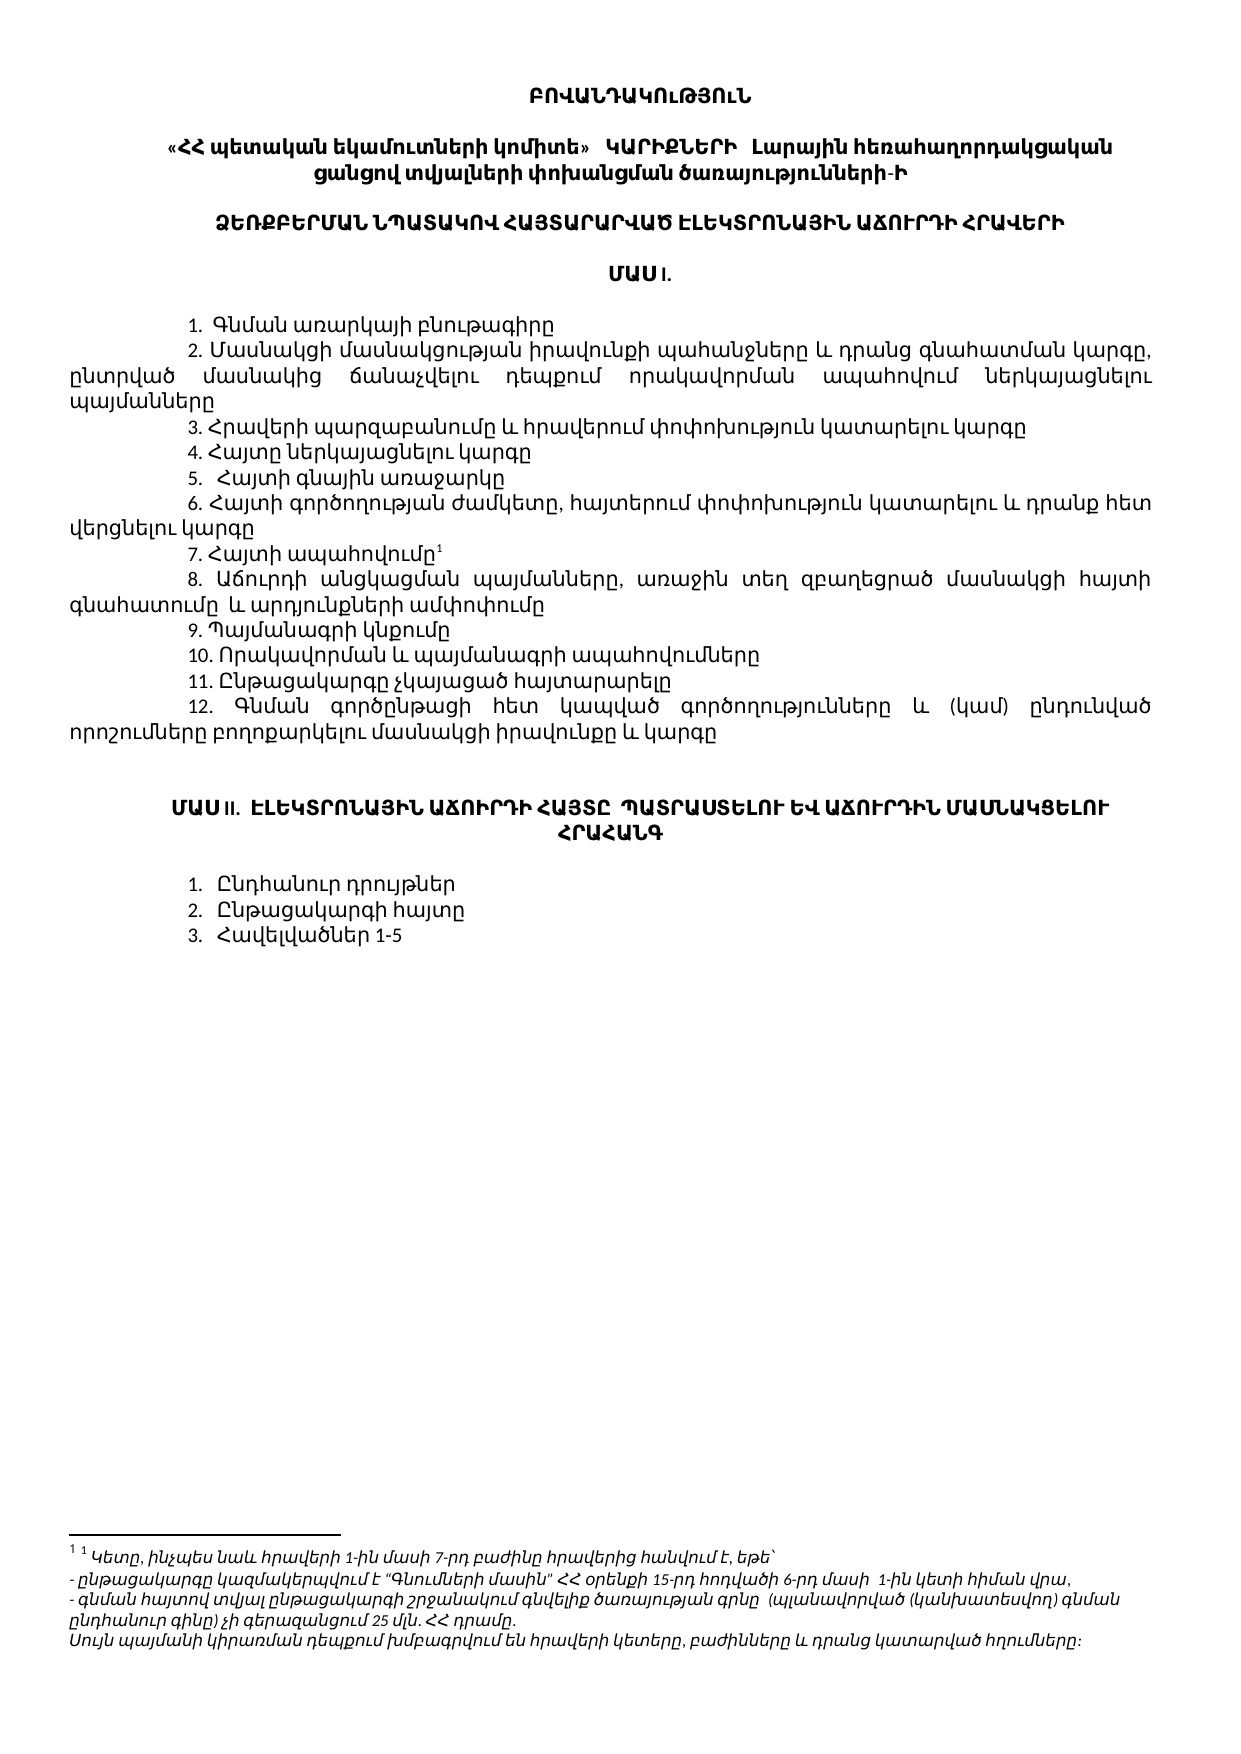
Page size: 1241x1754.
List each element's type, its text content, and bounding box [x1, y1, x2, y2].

text 7. Հայտի ապահովումը [69, 541, 1152, 566]
text 9. Պայմանագրի կնքումը [69, 617, 1152, 643]
text ՁԵՌՔԲԵՐՄԱՆ ՆՊԱՏԱԿՈՎ ՀԱՅՏԱՐԱՐՎԱԾ ԷԼԵԿՏՐՈՆԱՅԻՆ ԱՃՈՒՐԴԻ ՀՐԱՎԵՐԻ [69, 211, 1152, 236]
text 4. Հայտը ներկայացնելու կարգը [69, 439, 1152, 465]
text «ՀՀ պետական եկամուտների կոմիտե» ԿԱՐԻՔՆԵՐԻ Լարային հեռահաղորդակցական ցանցով տվյալների փոխանցման ծառայությունների-Ի [69, 134, 1152, 185]
text 8. Աճուրդի անցկացման պայմանները, առաջին տեղ զբաղեցրած մասնակցի հայտի գնահատումը և արդյունքների ամփոփումը [69, 566, 1152, 617]
text 6. Հայտի գործողության ժամկետը, հայտերում փոփոխություն կատարելու և դրանք հետ վերցնելու կարգը [69, 490, 1152, 541]
text 1. Ընդհանուր դրույթներ [69, 871, 1152, 897]
text ՄԱՍ I. [69, 261, 1152, 287]
text 2. Ընթացակարգի հայտը [69, 897, 1152, 922]
text 10. Որակավորման և պայմանագրի ապահովումները [69, 643, 1152, 668]
text 3. Հավելվածներ 1-5 [69, 922, 1152, 948]
text 11. Ընթացակարգը չկայացած հայտարարելը [69, 668, 1152, 693]
text 12. Գնման գործընթացի հետ կապված գործողությունները և (կամ) ընդունված որոշումները բողոքարկելու մասնակցի իրավունքը և կարգը [69, 693, 1152, 744]
text ՄԱՍ II. ԷԼԵԿՏՐՈՆԱՅԻՆ ԱՃՈԻՐԴԻ ՀԱՅՏԸ ՊԱՏՐԱՍՏԵԼՈՒ ԵՎ ԱՃՈՒՐԴԻՆ ՄԱՍՆԱԿՑԵԼՈՒ ՀՐԱՀԱՆԳ [69, 795, 1152, 846]
text ԲՈՎԱՆԴԱԿՈւԹՅՈւՆ [69, 83, 1152, 109]
text 2. Մասնակցի մասնակցության իրավունքի պահանջները և դրանց գնահատման կարգը, ընտրված մասնակից ճանաչվելու դեպքում որակավորման ապահովում ներկայացնելու պայմանները [69, 338, 1152, 414]
text 5. Հայտի գնային առաջարկը [69, 465, 1152, 490]
text 3. Հրավերի պարզաբանումը և հրավերում փոփոխություն կատարելու կարգը [69, 414, 1152, 439]
text 1. Գնման առարկայի բնութագիրը [69, 312, 1152, 338]
